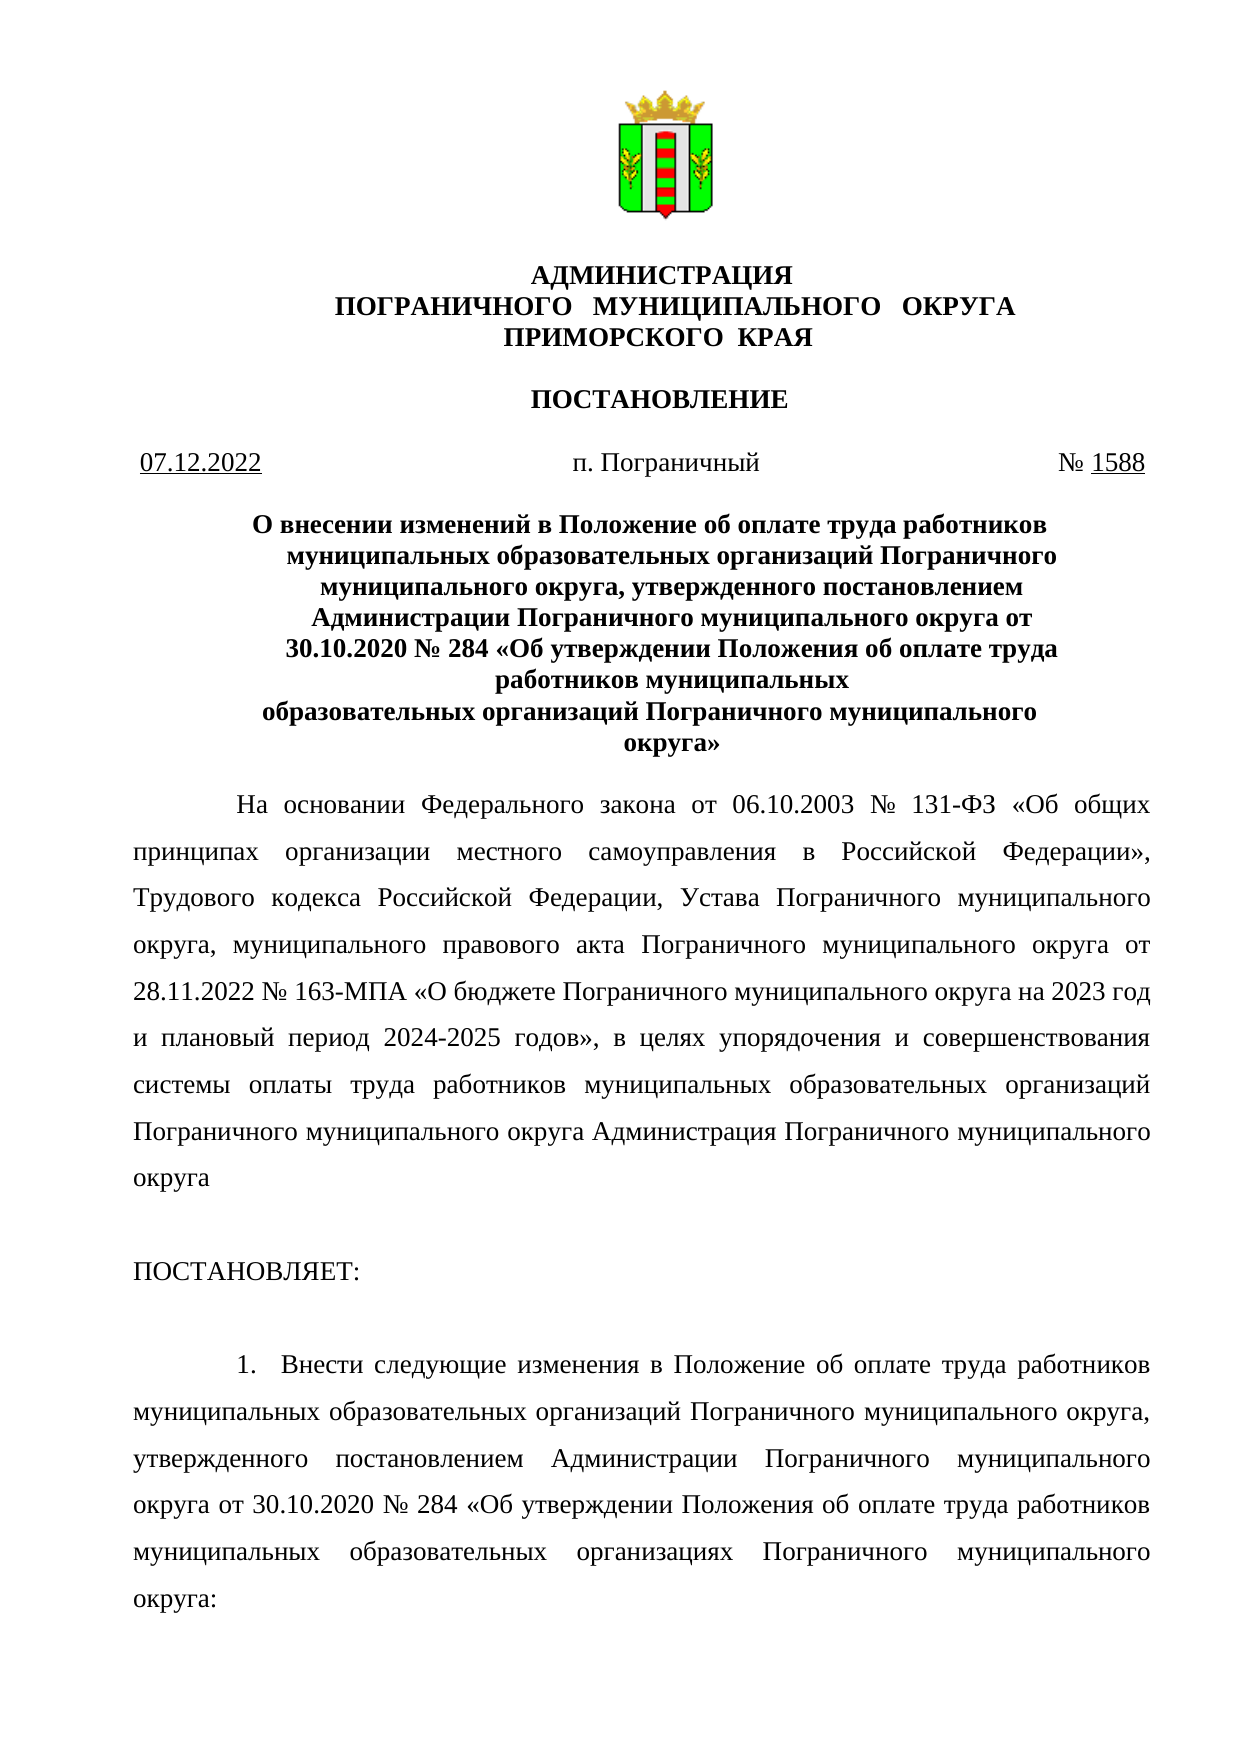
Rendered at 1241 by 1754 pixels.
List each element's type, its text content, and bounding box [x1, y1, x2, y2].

text О внесении изменений в Положение об оплате труда работников муниципальных образовательных организаций Пограничного муниципального округа, утвержденного постановлением Администрации Пограничного муниципального округа от 30.10.2020 № 284 «Об утверждении Положения об оплате труда работников муниципальных [221, 508, 1078, 695]
picture [616, 88, 716, 222]
text На основании Федерального закона от 06.10.2003 № 131-ФЗ «Об общих принципах организации местного самоуправления в Российской Федерации», Трудового кодекса Российской Федерации, Устава Пограничного муниципального округа, муниципального правового акта Пограничного муниципального округа от 28.11.2022 № 163-МПА «О бюджете Пограничного муниципального округа на 2023 год и плановый период 2024-2025 годов», в целях упорядочения и совершенствования системы оплаты труда работников муниципальных образовательных организаций Пограничного муниципального округа Администрация Пограничного муниципального округа [133, 788, 1152, 1193]
text ПОГРАНИЧНОГО МУНИЦИПАЛЬНОГО ОКРУГА [281, 290, 1152, 321]
list Внести следующие изменения в Положение об оплате труда работников муниципальных образовательных организаций Пограничного муниципального округа, утвержденного постановлением Администрации Пограничного муниципального округа от 30.10.2020 № 284 «Об утверждении Положения об оплате труда работников муниципальных образовательных организациях Пограничного муниципального округа: [133, 1348, 1152, 1613]
text ПОСТАНОВЛЕНИЕ [281, 383, 1152, 414]
text ПОСТАНОВЛЯЕТ: [133, 1255, 1152, 1286]
text образовательных организаций Пограничного муниципального округа» [221, 695, 1078, 757]
text ПРИМОРСКОГО КРАЯ [281, 321, 1152, 352]
text АДМИНИСТРАЦИЯ [281, 259, 1152, 290]
text 07.12.2022 п. Пограничный № 1588 [133, 446, 1152, 477]
